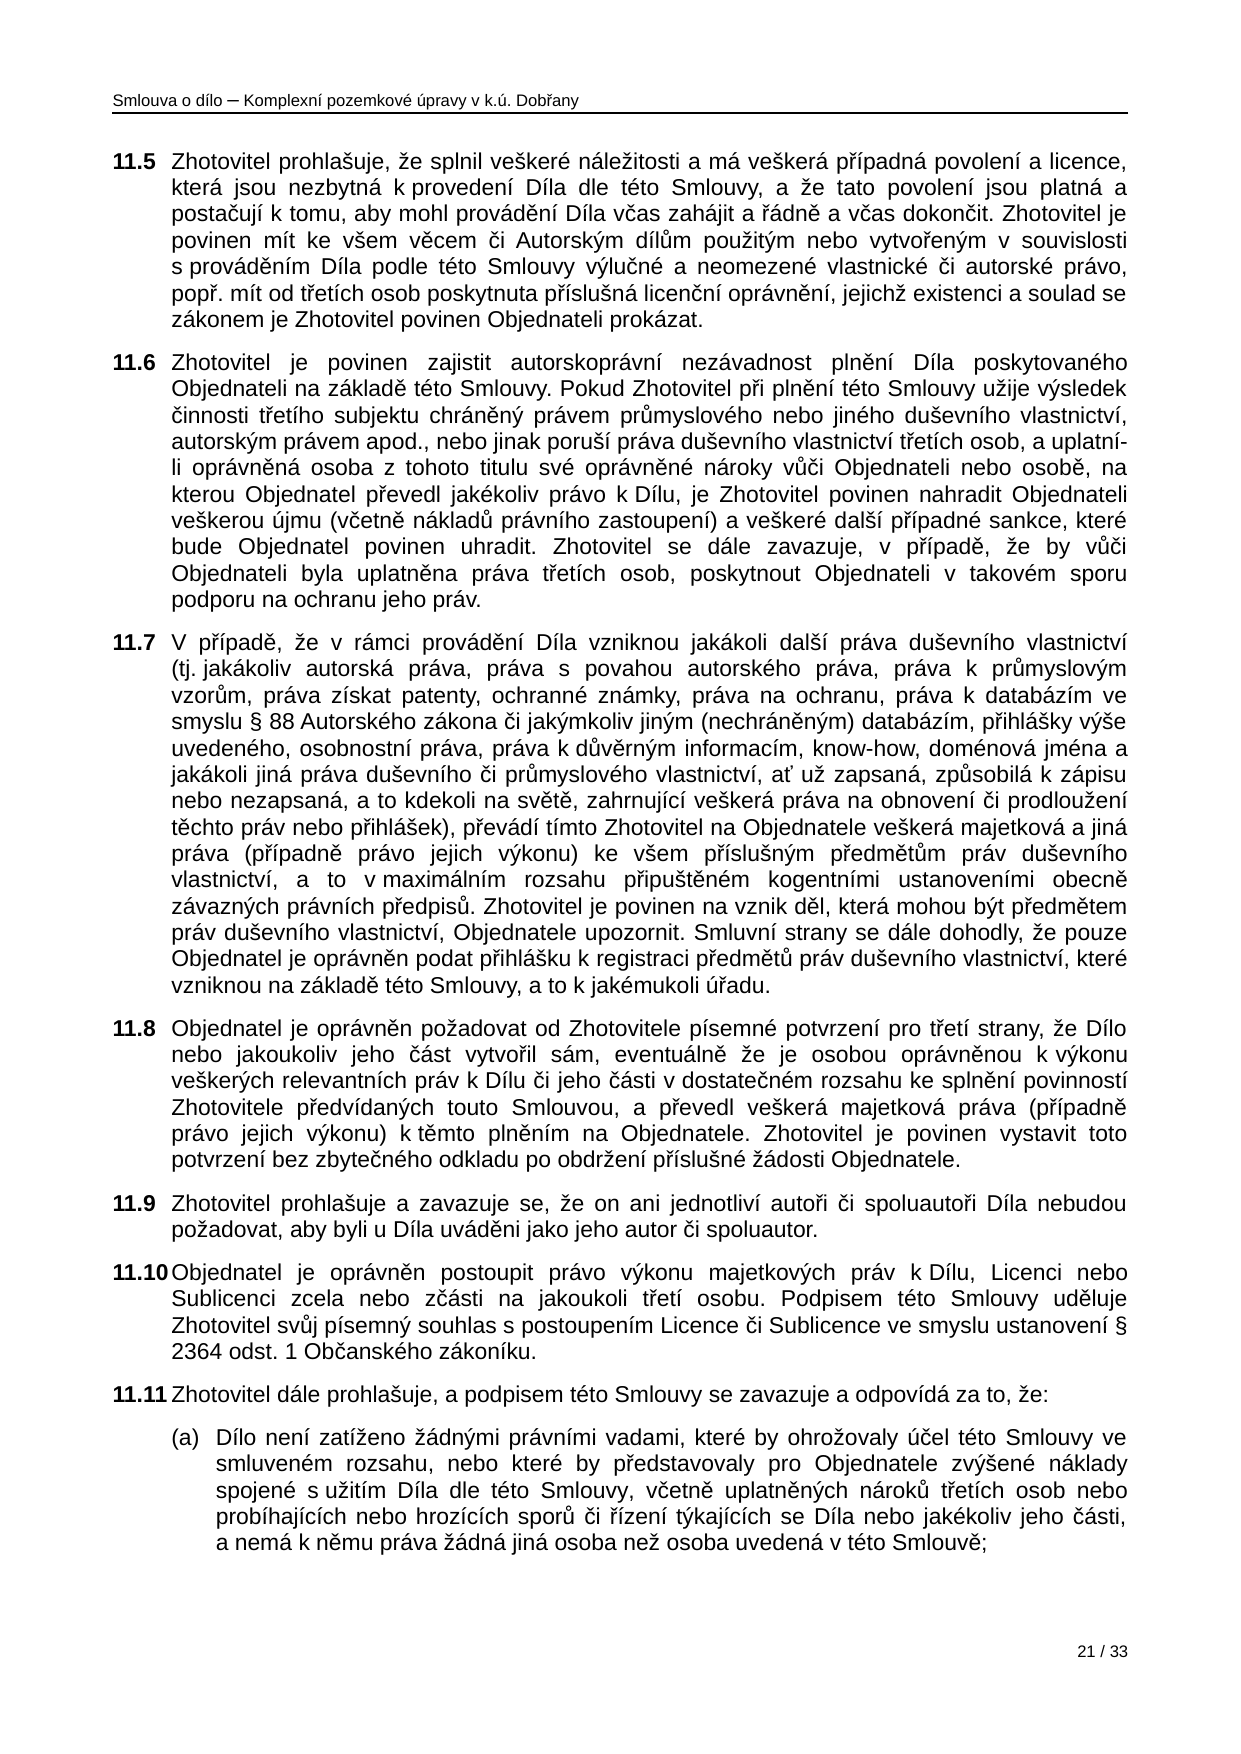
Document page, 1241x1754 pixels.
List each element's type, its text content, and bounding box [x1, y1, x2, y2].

text Zhotovitel je povinen zajistit autorskoprávní nezávadnost plnění Díla poskytovaného Objednateli na základě této Smlouvy. Pokud Zhotovitel při plnění této Smlouvy užije výsledek činnosti třetího subjektu chráněný právem průmyslového nebo jiného duševního vlastnictví, autorským právem apod., nebo jinak poruší práva duševního vlastnictví třetích osob, a uplatní-li oprávněná osoba z tohoto titulu své oprávněné nároky vůči Objednateli nebo osobě, na kterou Objednatel převedl jakékoliv právo k Dílu, je Zhotovitel povinen nahradit Objednateli veškerou újmu (včetně nákladů právního zastoupení) a veškeré další případné sankce, které bude Objednatel povinen uhradit. Zhotovitel se dále zavazuje, v případě, že by vůči Objednateli byla uplatněna práva třetích osob, poskytnout Objednateli v takovém sporu podporu na ochranu jeho práv. [112, 349, 1128, 612]
list Dílo není zatíženo žádnými právními vadami, které by ohrožovaly účel této Smlouvy ve smluveném rozsahu, nebo které by představovaly pro Objednatele zvýšené náklady spojené s užitím Díla dle této Smlouvy, včetně uplatněných nároků třetích osob nebo probíhajících nebo hrozících sporů či řízení týkajících se Díla nebo jakékoliv jeho části, a nemá k němu práva žádná jiná osoba než osoba uvedená v této Smlouvě; [171, 1424, 1128, 1556]
text Objednatel je oprávněn požadovat od Zhotovitele písemné potvrzení pro třetí strany, že Dílo nebo jakoukoliv jeho část vytvořil sám, eventuálně že je osobou oprávněnou k výkonu veškerých relevantních práv k Dílu či jeho části v dostatečném rozsahu ke splnění povinností Zhotovitele předvídaných touto Smlouvou, a převedl veškerá majetková práva (případně právo jejich výkonu) k těmto plněním na Objednatele. Zhotovitel je povinen vystavit toto potvrzení bez zbytečného odkladu po obdržení příslušné žádosti Objednatele. [112, 1015, 1128, 1173]
text Zhotovitel prohlašuje, že splnil veškeré náležitosti a má veškerá případná povolení a licence, která jsou nezbytná k provedení Díla dle této Smlouvy, a že tato povolení jsou platná a postačují k tomu, aby mohl provádění Díla včas zahájit a řádně a včas dokončit. Zhotovitel je povinen mít ke všem věcem či Autorským dílům použitým nebo vytvořeným v souvislosti s prováděním Díla podle této Smlouvy výlučné a neomezené vlastnické či autorské právo, popř. mít od třetích osob poskytnuta příslušná licenční oprávnění, jejichž existenci a soulad se zákonem je Zhotovitel povinen Objednateli prokázat. [112, 148, 1128, 332]
text Zhotovitel dále prohlašuje, a podpisem této Smlouvy se zavazuje a odpovídá za to, že: [112, 1381, 1128, 1407]
text V případě, že v rámci provádění Díla vzniknou jakákoli další práva duševního vlastnictví (tj. jakákoliv autorská práva, práva s povahou autorského práva, práva k průmyslovým vzorům, práva získat patenty, ochranné známky, práva na ochranu, práva k databázím ve smyslu § 88 Autorského zákona či jakýmkoliv jiným (nechráněným) databázím, přihlášky výše uvedeného, osobnostní práva, práva k důvěrným informacím, know-how, doménová jména a jakákoli jiná práva duševního či průmyslového vlastnictví, ať už zapsaná, způsobilá k zápisu nebo nezapsaná, a to kdekoli na světě, zahrnující veškerá práva na obnovení či prodloužení těchto práv nebo přihlášek), převádí tímto Zhotovitel na Objednatele veškerá majetková a jiná práva (případně právo jejich výkonu) ke všem příslušným předmětům práv duševního vlastnictví, a to v maximálním rozsahu připuštěném kogentními ustanoveními obecně závazných právních předpisů. Zhotovitel je povinen na vznik děl, která mohou být předmětem práv duševního vlastnictví, Objednatele upozornit. Smluvní strany se dále dohodly, že pouze Objednatel je oprávněn podat přihlášku k registraci předmětů práv duševního vlastnictví, které vzniknou na základě této Smlouvy, a to k jakémukoli úřadu. [112, 629, 1128, 998]
text Objednatel je oprávněn postoupit právo výkonu majetkových práv k Dílu, Licenci nebo Sublicenci zcela nebo zčásti na jakoukoli třetí osobu. Podpisem této Smlouvy uděluje Zhotovitel svůj písemný souhlas s postoupením Licence či Sublicence ve smyslu ustanovení § 2364 odst. 1 Občanského zákoníku. [112, 1259, 1128, 1364]
text Zhotovitel prohlašuje a zavazuje se, že on ani jednotliví autoři či spoluautoři Díla nebudou požadovat, aby byli u Díla uváděni jako jeho autor či spoluautor. [112, 1189, 1128, 1242]
